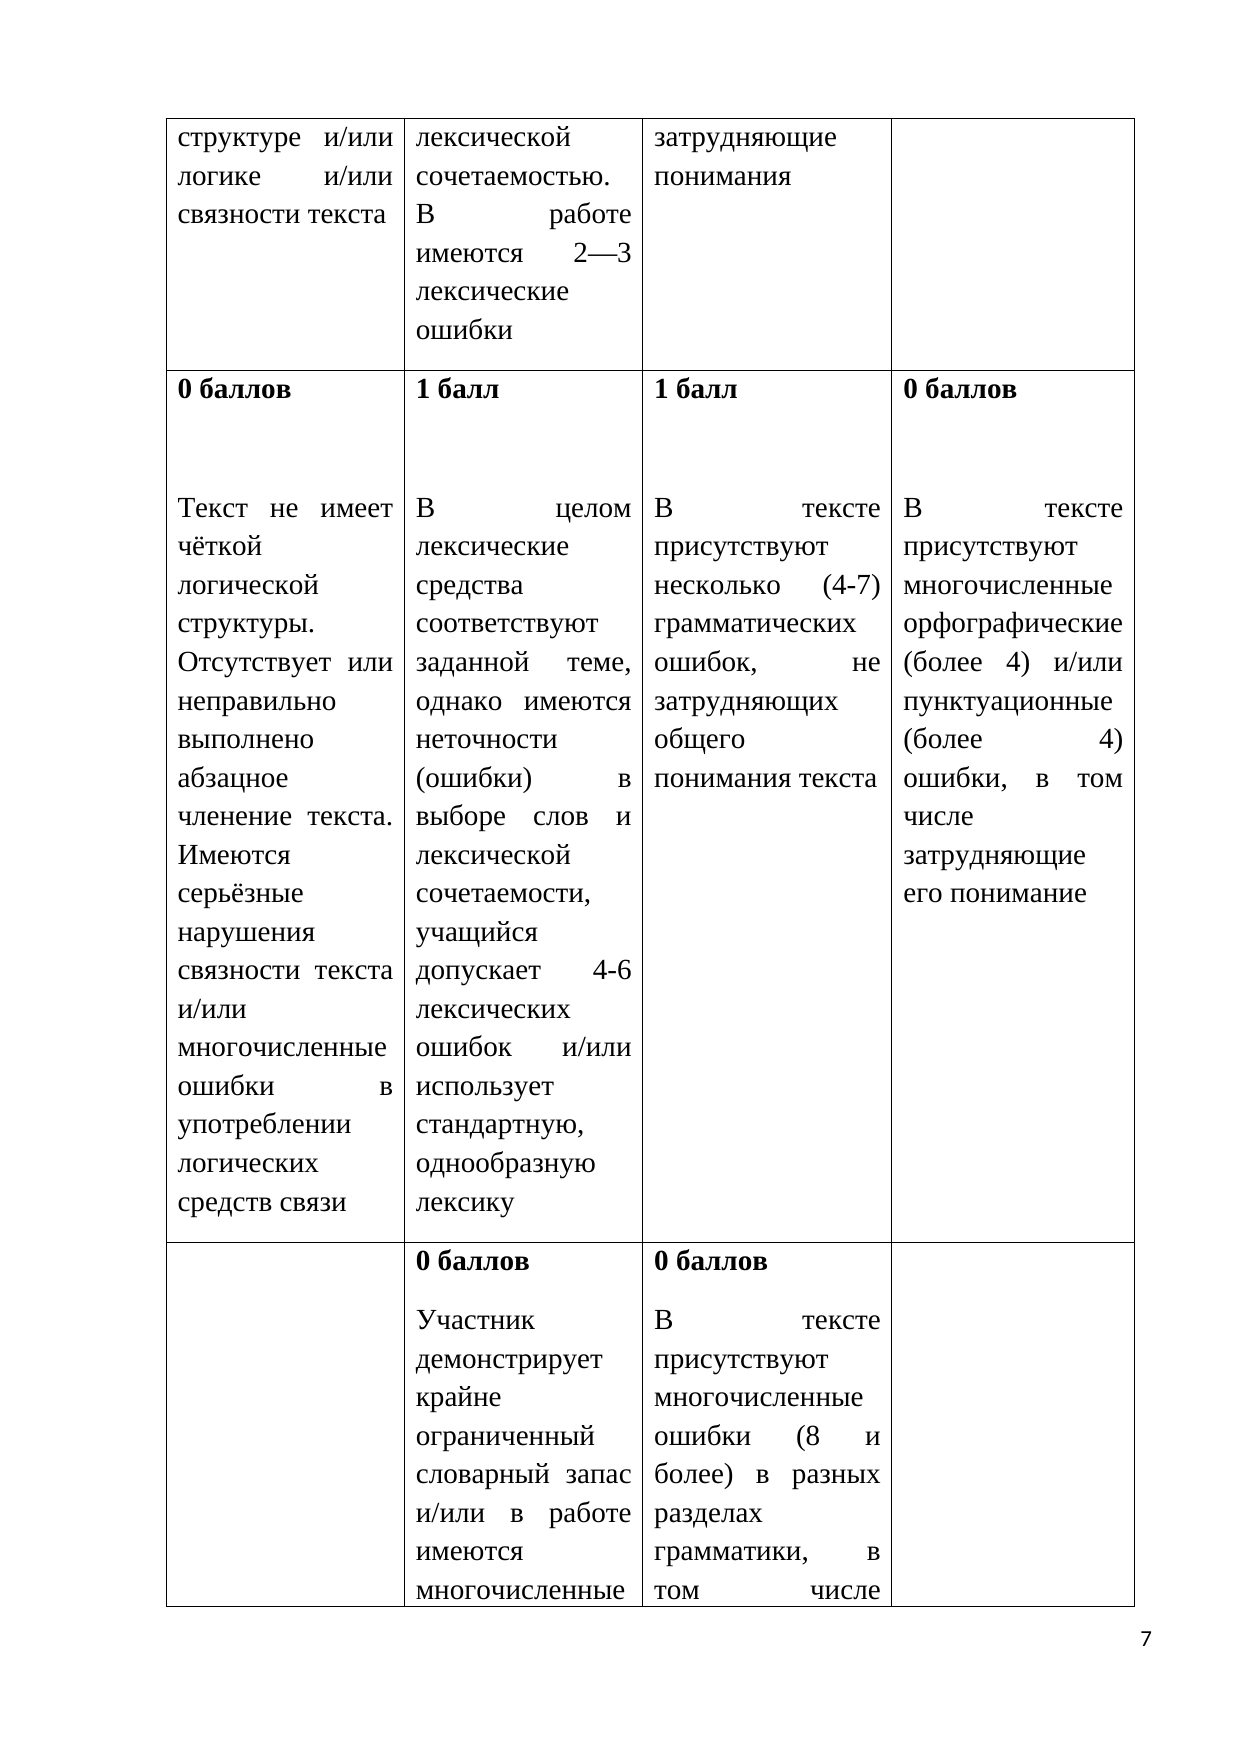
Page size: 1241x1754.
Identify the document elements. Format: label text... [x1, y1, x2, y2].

table_cell [892, 1243, 1134, 1606]
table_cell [405, 1243, 642, 1606]
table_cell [167, 119, 404, 370]
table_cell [643, 1243, 891, 1606]
table_cell 1 балл В целом лексические средства соответствуют заданной теме, однако имеются неточности (ошибки) в выборе слов и лексической сочетаемости, учащийся допускает 4-6 лексических ошибок и/или использует стандартную, однообразную лексику [405, 371, 642, 1242]
table_cell [167, 1243, 404, 1606]
table_cell 0 баллов В тексте присутствуют многочисленные орфографические (более 4) и/или пунктуационные (более 4) ошибки, в том числе затрудняющие его понимание [892, 371, 1134, 1242]
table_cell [892, 119, 1134, 370]
table_cell 0 баллов Текст не имеет чёткой логической структуры. Отсутствует или неправильно выполнено абзацное членение текста. Имеются серьёзные нарушения связности текста и/или многочисленные ошибки в употреблении логических средств связи [167, 371, 404, 1242]
table_cell 1 балл В тексте присутствуют несколько (4-7) грамматических ошибок, не затрудняющих общего понимания текста [643, 371, 891, 1242]
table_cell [405, 119, 642, 370]
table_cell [643, 119, 891, 370]
